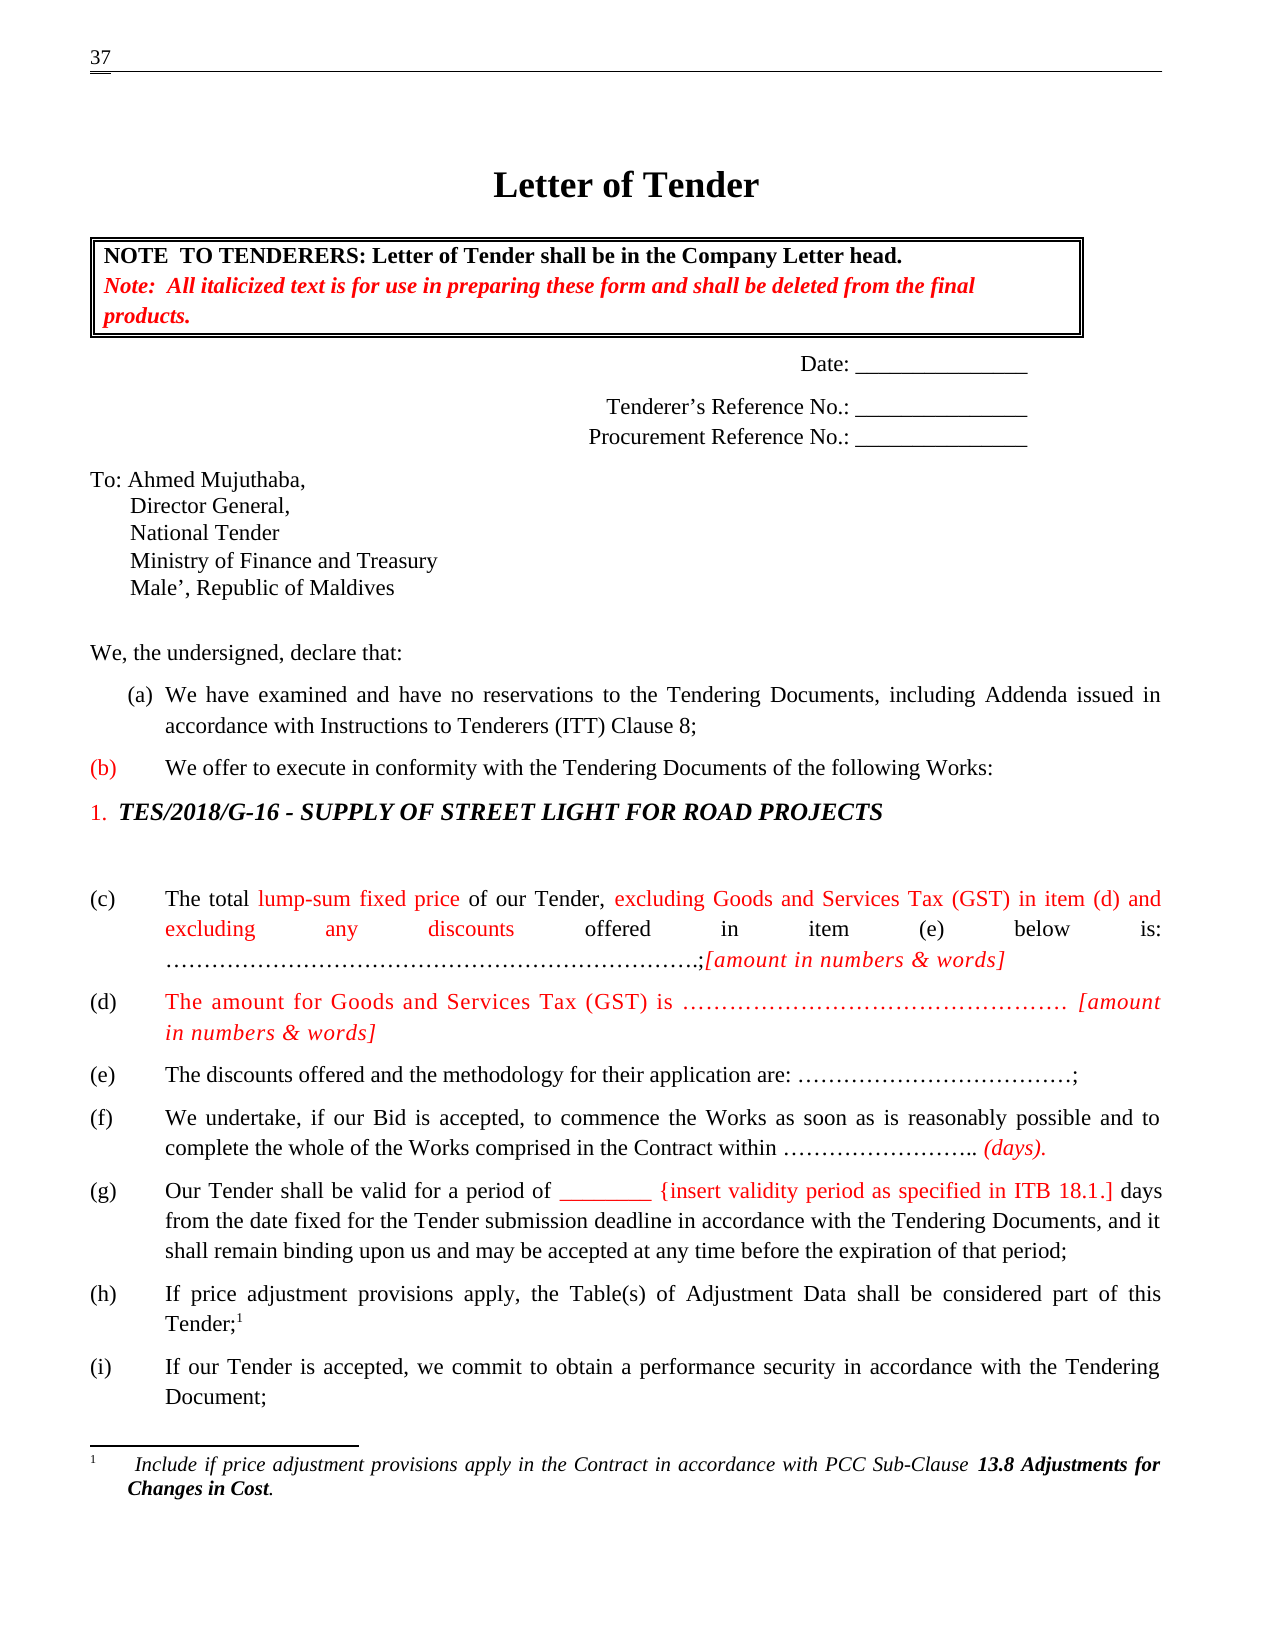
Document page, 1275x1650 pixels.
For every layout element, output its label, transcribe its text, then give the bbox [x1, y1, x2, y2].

list We offer to execute in conformity with the Tendering Documents of the following Works: [90, 754, 1162, 781]
text Ministry of Finance and Treasury [90, 547, 1162, 573]
text Director General, [90, 492, 1162, 519]
list We undertake, if our Bid is accepted, to commence the Works as soon as is reasonably possible and to complete the whole of the Works comprised in the Contract within …………………….. (days). [90, 1104, 1162, 1161]
text We, the undersigned, declare that: [90, 639, 1162, 665]
list The discounts offered and the methodology for their application are: ………………………………; [90, 1061, 1162, 1088]
list The total lump-sum fixed price of our Tender, excluding Goods and Services Tax (GST) in item (d) and excluding any discounts offered in item (e) below is: …………………………………………………………….;[amount in numbers & words] [90, 885, 1162, 972]
text Letter of Tender [90, 162, 1162, 206]
list The amount for Goods and Services Tax (GST) is …………………………………………. [amount in numbers & words] [90, 988, 1162, 1045]
list If our Tender is accepted, we commit to obtain a performance security in accordance with the Tendering Document; [90, 1353, 1162, 1409]
text Male’, Republic of Maldives [90, 573, 1162, 600]
list If price adjustment provisions apply, the Table(s) of Adjustment Data shall be considered part of this Tender; [90, 1280, 1162, 1337]
text To: Ahmed Mujuthaba, [90, 466, 1162, 492]
list Our Tender shall be valid for a period of ________ {insert validity period as specified in ITB 18.1.] days from the date fixed for the Tender submission deadline in accordance with the Tendering Documents, and it shall remain binding upon us and may be accepted at any time before the expiration of that period; [90, 1177, 1162, 1264]
list We have examined and have no reservations to the Tendering Documents, including Addenda issued in accordance with Instructions to Tenderers (ITT) Clause 8; [127, 681, 1162, 738]
text National Tender [90, 519, 1162, 545]
text Date: _______________ [90, 350, 1162, 376]
text Tenderer’s Reference No.: _______________ Procurement Reference No.: _______________ [90, 393, 1162, 450]
table_header NOTE TO TENDERERS: Letter of Tender shall be in the Company Letter head. Note: All italicized text is for use in preparing these form and shall be deleted from the final products. [95, 242, 1079, 333]
list TES/2018/G-16 - SUPPLY OF STREET LIGHT FOR ROAD PROJECTS [90, 797, 1162, 826]
